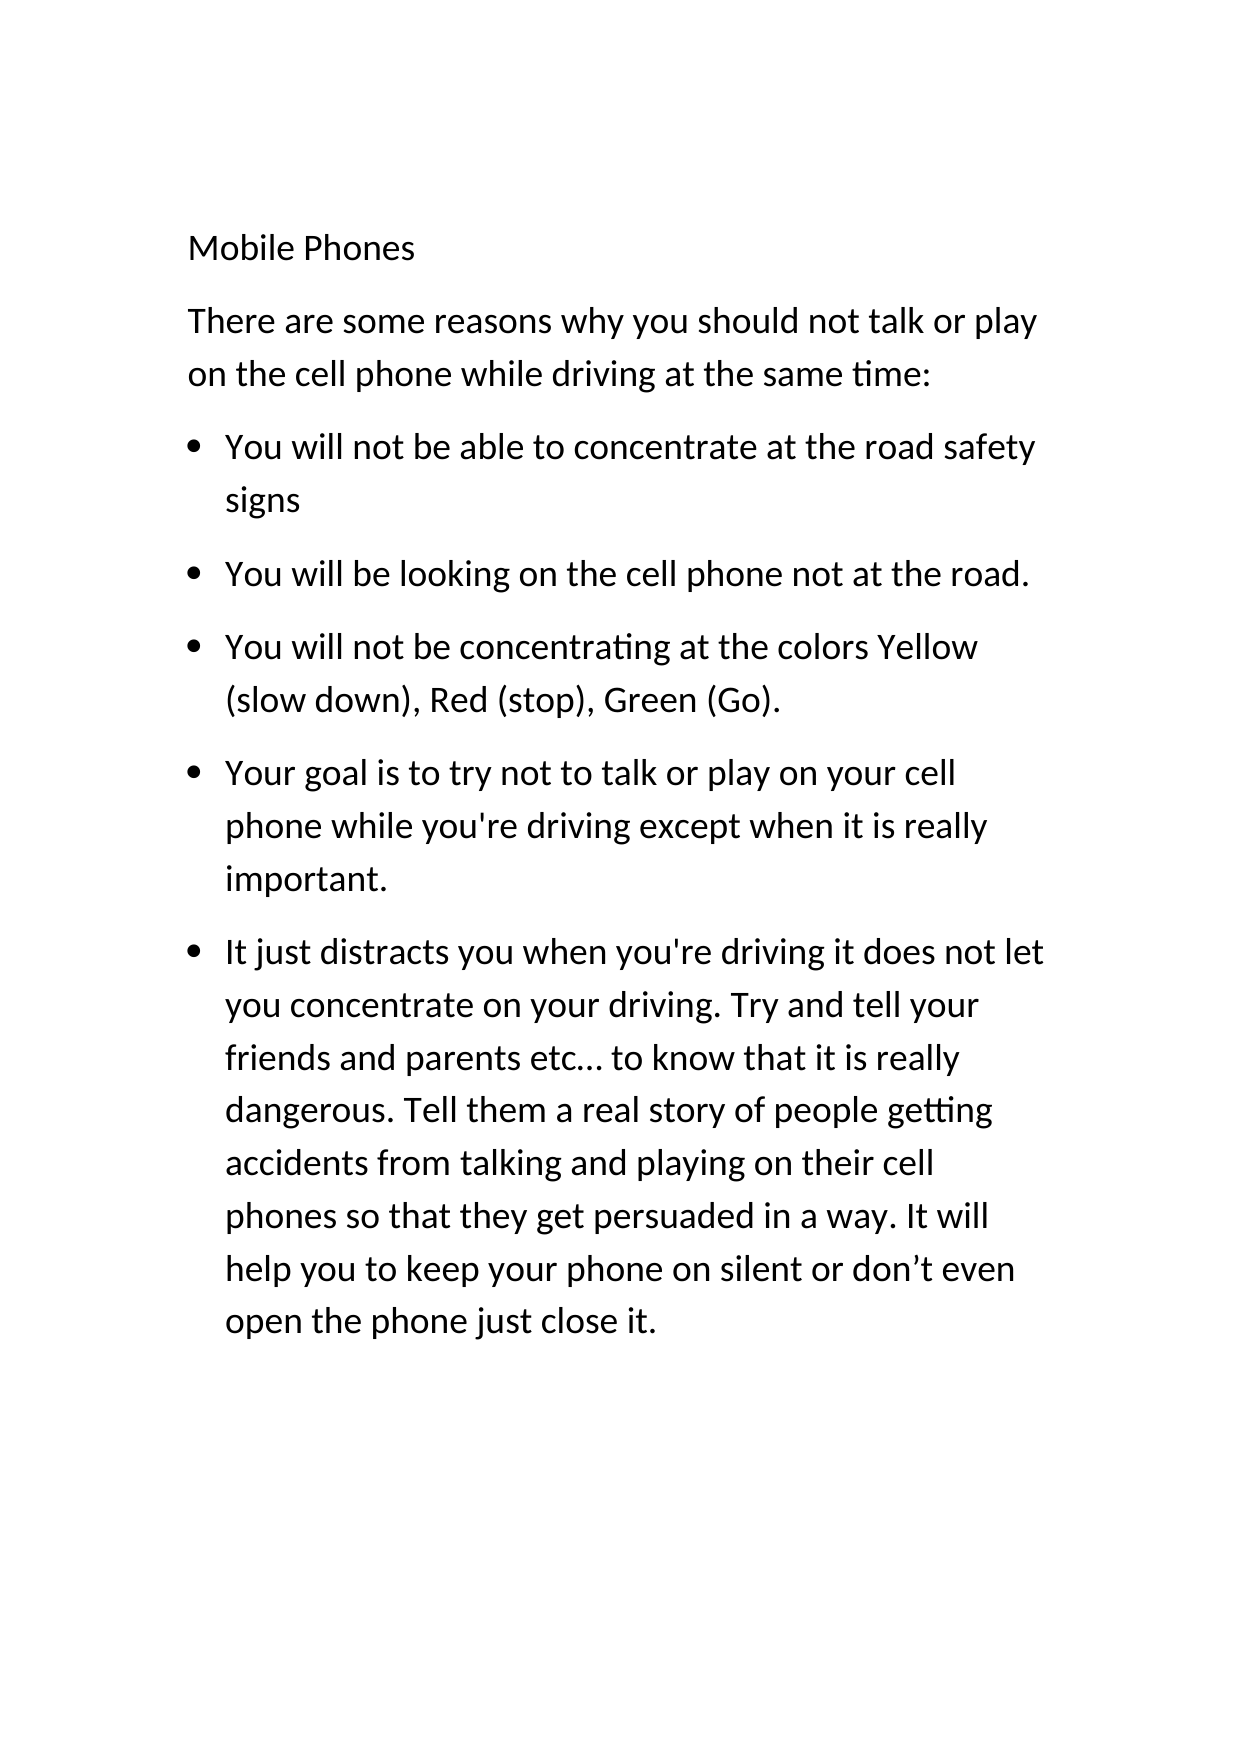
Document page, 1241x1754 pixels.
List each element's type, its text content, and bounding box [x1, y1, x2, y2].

text There are some reasons why you should not talk or play on the cell phone while driving at the same time: [187, 297, 1053, 396]
list You will not be concentrating at the colors Yellow (slow down), Red (stop), Green (Go). [187, 623, 1053, 722]
list You will be looking on the cell phone not at the road. [187, 549, 1053, 595]
list You will not be able to concentrate at the road safety signs [187, 423, 1053, 522]
list Your goal is to try not to talk or play on your cell phone while you're driving except when it is really important. [187, 749, 1053, 901]
text Mobile Phones [187, 223, 1053, 269]
list It just distracts you when you're driving it does not let you concentrate on your driving. Try and tell your friends and parents etc… to know that it is really dangerous. Tell them a real story of people getting accidents from talking and playing on their cell phones so that they get persuaded in a way. It will help you to keep your phone on silent or don’t even open the phone just close it. [187, 928, 1053, 1343]
